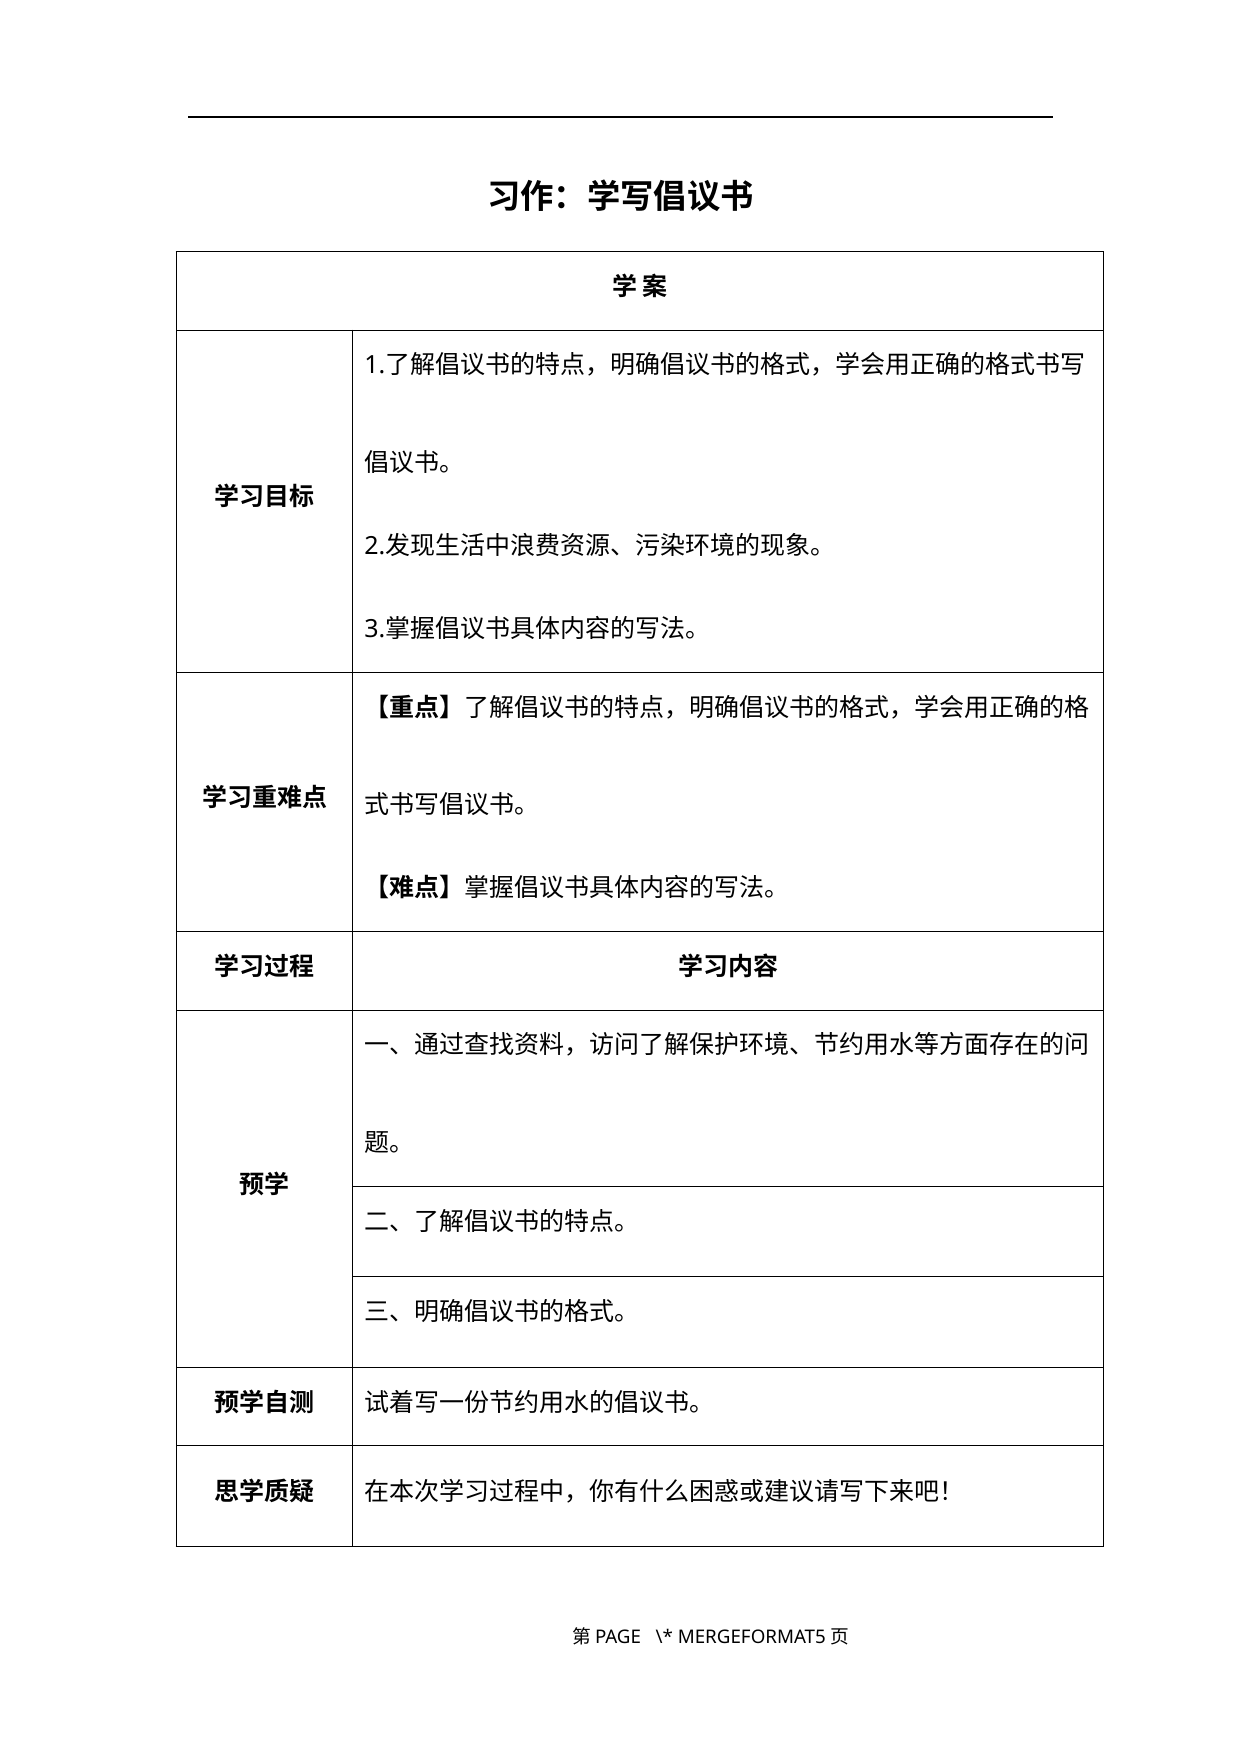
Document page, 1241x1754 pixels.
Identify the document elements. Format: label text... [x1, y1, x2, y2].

table_cell 学习重难点 [177, 673, 352, 931]
table_cell 一、通过查找资料，访问了解保护环境、节约用水等方面存在的问题。 [353, 1011, 1103, 1186]
table_cell 试着写一份节约用水的倡议书。 [353, 1368, 1103, 1445]
table_cell 预学 [177, 1011, 352, 1367]
text 习作：学写倡议书 [187, 162, 1053, 227]
table_cell 学习目标 [177, 331, 352, 672]
table_cell 学习内容 [353, 932, 1103, 1009]
table_cell 预学自测 [177, 1368, 352, 1445]
table_cell 三、明确倡议书的格式。 [353, 1277, 1103, 1367]
table_cell 思学质疑 [177, 1446, 352, 1546]
table_cell 在本次学习过程中，你有什么困惑或建议请写下来吧！ [353, 1446, 1103, 1546]
table_header 学 案 [177, 252, 1103, 329]
table_cell 学习过程 [177, 932, 352, 1009]
table_cell 1.了解倡议书的特点，明确倡议书的格式，学会用正确的格式书写倡议书。 2.发现生活中浪费资源、污染环境的现象。 3.掌握倡议书具体内容的写法。 [353, 331, 1103, 672]
table_cell 【重点】了解倡议书的特点，明确倡议书的格式，学会用正确的格式书写倡议书。 【难点】掌握倡议书具体内容的写法。 [353, 673, 1103, 931]
table_cell 二、了解倡议书的特点。 [353, 1187, 1103, 1276]
